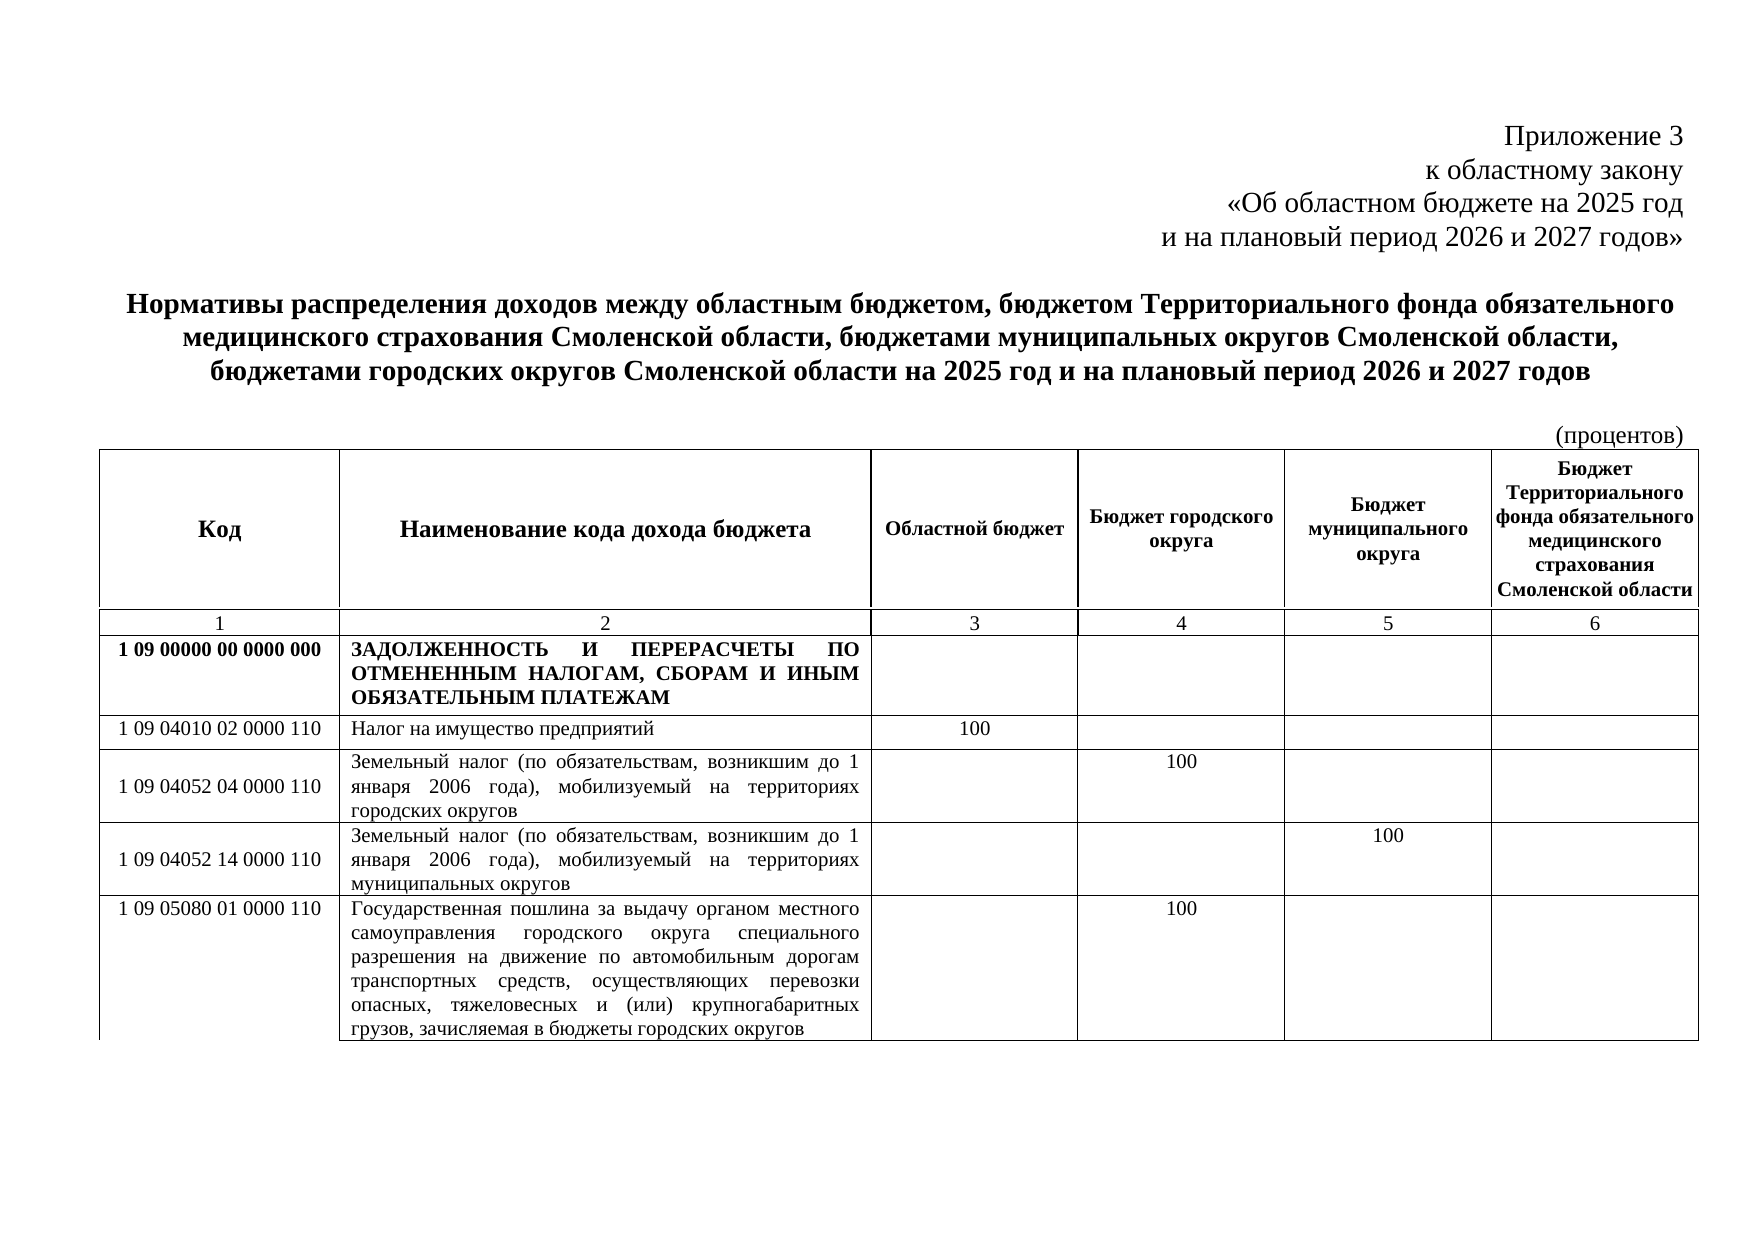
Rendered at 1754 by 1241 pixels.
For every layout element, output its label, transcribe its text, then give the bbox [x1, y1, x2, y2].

text Нормативы распределения доходов между областным бюджетом, бюджетом Территориального фонда обязательного медицинского страхования Смоленской области, бюджетами муниципальных округов Смоленской области, бюджетами городских округов Смоленской области на 2025 год и на плановый период 2026 и 2027 годов [118, 286, 1683, 387]
table_header Бюджет муниципального округа [1285, 450, 1491, 607]
table_cell Государственная пошлина за выдачу органом местного самоуправления городского округа специального разрешения на движение по автомобильным дорогам транспортных средств, осуществляющих перевозки опасных, тяжеловесных и (или) крупногабаритных грузов, зачисляемая в бюджеты городских округов [340, 896, 871, 1040]
table_cell ЗАДОЛЖЕННОСТЬ И ПЕРЕРАСЧЕТЫ ПО ОТМЕНЕННЫМ НАЛОГАМ, СБОРАМ И ИНЫМ ОБЯЗАТЕЛЬНЫМ ПЛАТЕЖАМ [340, 636, 871, 714]
table_header 6 [1492, 610, 1698, 635]
table_header Бюджет городского округа [1079, 450, 1284, 607]
table_cell Земельный налог (по обязательствам, возникшим до 1 января 2006 года), мобилизуемый на территориях городских округов [340, 750, 871, 822]
text и на плановый период 2026 и 2027 годов» [118, 219, 1683, 252]
table_header Областной бюджет [872, 450, 1077, 607]
table_cell [1492, 716, 1698, 748]
table_cell [1492, 823, 1698, 895]
table_cell 1 09 04052 04 0000 110 [100, 750, 339, 822]
table_cell [1492, 896, 1698, 1040]
table_cell [1285, 896, 1491, 1040]
table_header 5 [1285, 610, 1491, 635]
table_header Код [100, 450, 339, 607]
table_cell [872, 823, 1077, 895]
table_cell Земельный налог (по обязательствам, возникшим до 1 января 2006 года), мобилизуемый на территориях муниципальных округов [340, 823, 871, 895]
table_cell [872, 896, 1077, 1040]
text к областному закону [118, 152, 1683, 185]
table_cell [1492, 636, 1698, 714]
table_cell 100 [1078, 896, 1284, 1040]
table_cell [1285, 716, 1491, 748]
table_header Наименование кода дохода бюджета [340, 450, 870, 607]
table_cell 1 09 04010 02 0000 110 [100, 716, 339, 748]
table_cell [1078, 823, 1284, 895]
table_header 3 [872, 610, 1077, 635]
table_cell [872, 750, 1077, 822]
table_cell 100 [1285, 823, 1491, 895]
text «Об областном бюджете на 2025 год [118, 185, 1683, 219]
table_cell [1285, 636, 1491, 714]
table_header 1 [100, 610, 339, 635]
table_cell 1 09 00000 00 0000 000 [100, 636, 339, 714]
table_header Бюджет Территориального фонда обязательного медицинского страхования Смоленской области [1492, 450, 1698, 607]
table_header 4 [1079, 610, 1284, 635]
table_cell 1 09 04052 14 0000 110 [100, 823, 339, 895]
table_header 2 [340, 610, 870, 635]
table_cell Налог на имущество предприятий [340, 716, 871, 748]
text (процентов) [118, 420, 1683, 449]
table_cell 100 [1078, 750, 1284, 822]
table_cell [1492, 750, 1698, 822]
table_cell [1078, 716, 1284, 748]
text Приложение 3 [118, 118, 1683, 152]
table_cell [1285, 750, 1491, 822]
table_cell [872, 636, 1077, 714]
table_cell 1 09 05080 01 0000 110 [100, 896, 339, 1040]
table_cell 100 [872, 716, 1077, 748]
table_cell [1078, 636, 1284, 714]
